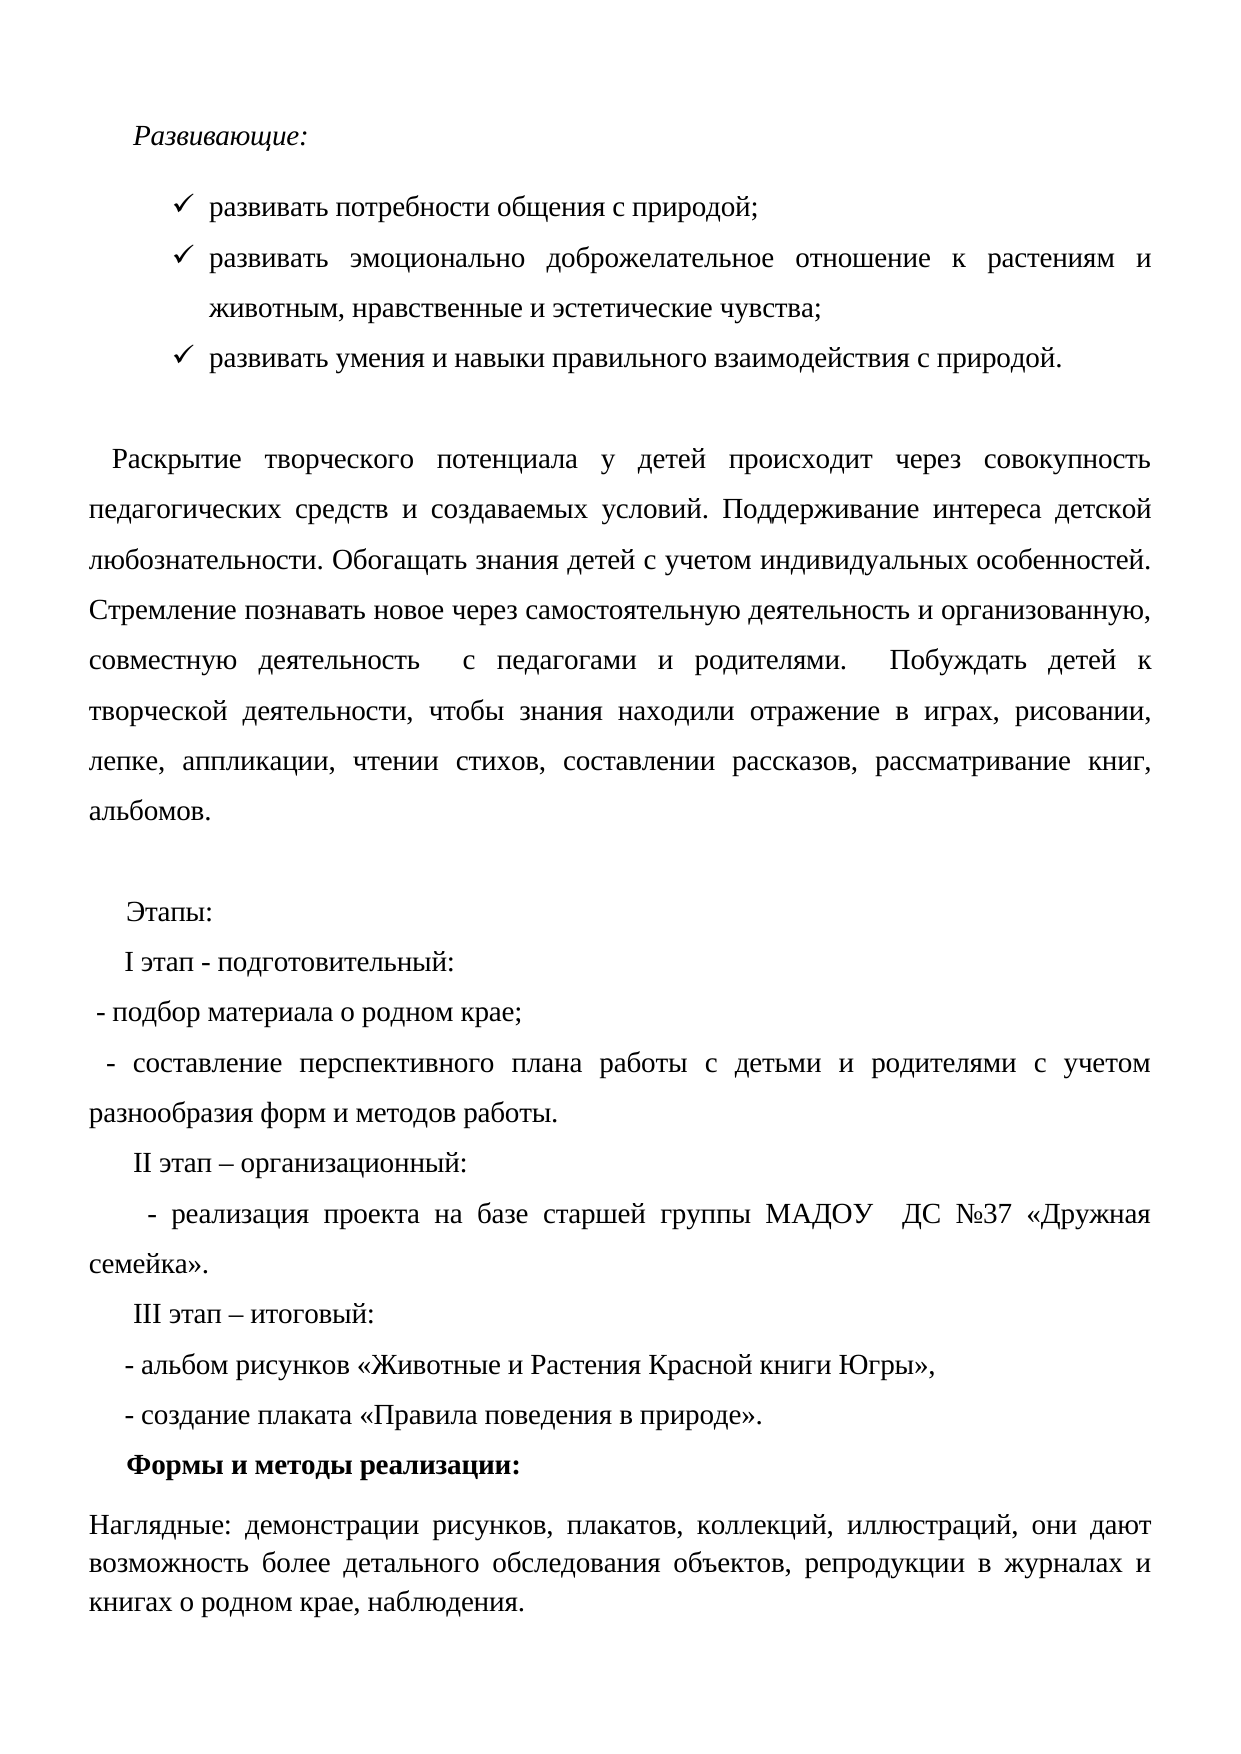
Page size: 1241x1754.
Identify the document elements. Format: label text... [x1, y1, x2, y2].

list развивать потребности общения с природой; [171, 189, 1152, 223]
text I этап - подготовительный: [89, 944, 1152, 978]
text Раскрытие творческого потенциала у детей происходит через совокупность педагогических средств и создаваемых условий. Поддерживание интереса детской любознательности. Обогащать знания детей с учетом индивидуальных особенностей. Стремление познавать новое через самостоятельную деятельность и организованную, совместную деятельность с педагогами и родителями. Побуждать детей к творческой деятельности, чтобы знания находили отражение в играх, рисовании, лепке, аппликации, чтении стихов, составлении рассказов, рассматривание книг, альбомов. [89, 441, 1152, 827]
text III этап – итоговый: [89, 1296, 1152, 1330]
list развивать умения и навыки правильного взаимодействия с природой. [171, 340, 1152, 374]
text - альбом рисунков «Животные и Растения Красной книги Югры», [89, 1347, 1152, 1380]
text Формы и методы реализации: [89, 1447, 1152, 1481]
text II этап – организационный: [89, 1146, 1152, 1179]
text - составление перспективного плана работы с детьми и родителями с учетом разнообразия форм и методов работы. [89, 1045, 1152, 1129]
text - создание плаката «Правила поведения в природе». [89, 1397, 1152, 1431]
text Этапы: [89, 894, 1152, 927]
text - подбор материала о родном крае; [89, 994, 1152, 1028]
text Наглядные: демонстрации рисунков, плакатов, коллекций, иллюстраций, они дают возможность более детального обследования объектов, репродукции в журналах и книгах о родном крае, наблюдения. [89, 1507, 1152, 1617]
list развивать эмоционально доброжелательное отношение к растениям и животным, нравственные и эстетические чувства; [171, 240, 1152, 324]
text Развивающие: [89, 118, 1152, 152]
text - реализация проекта на базе старшей группы МАДОУ ДС №37 «Дружная семейка». [89, 1196, 1152, 1280]
